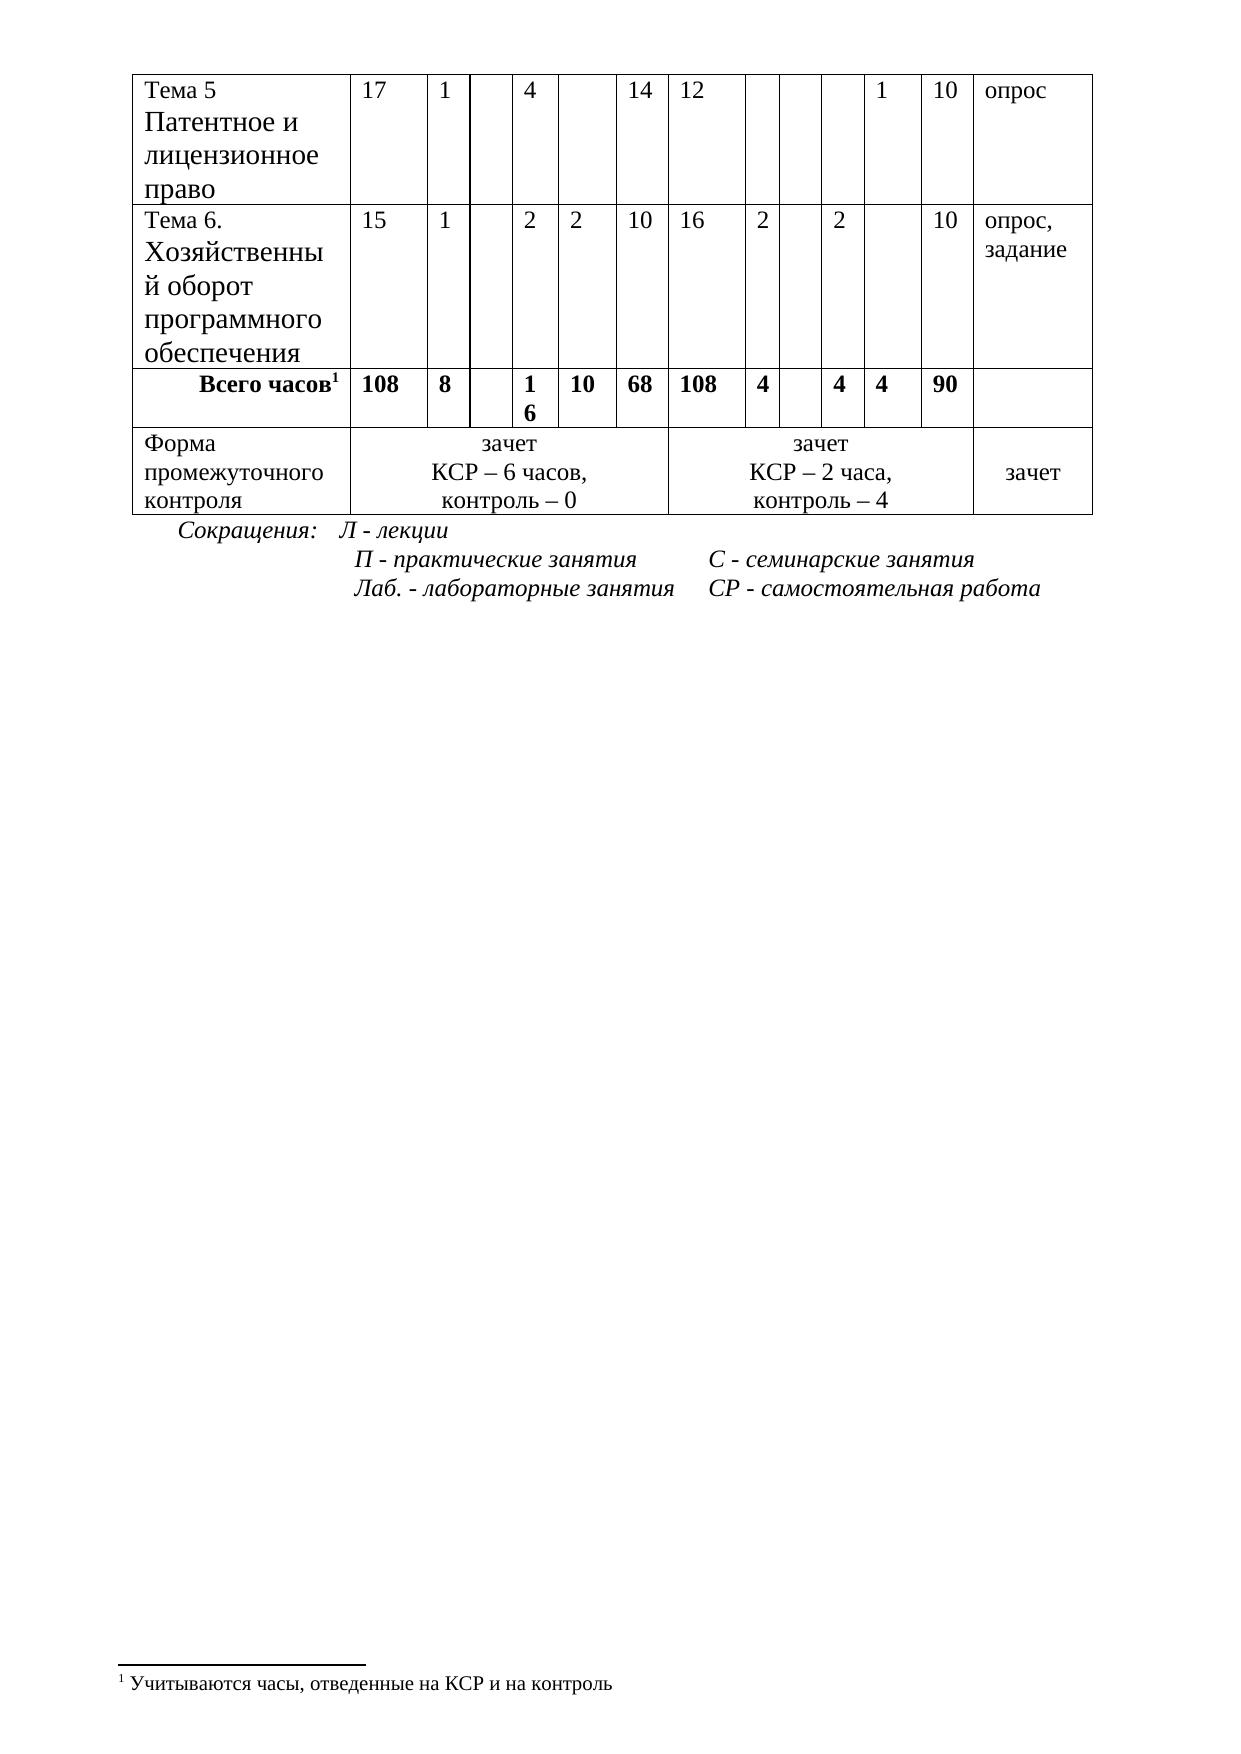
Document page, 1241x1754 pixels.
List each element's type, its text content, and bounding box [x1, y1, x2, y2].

table_cell [559, 75, 616, 204]
table_cell [974, 369, 1092, 427]
text П - практические занятия С - семинарские занятия [354, 544, 1107, 573]
table_cell 10 [617, 205, 668, 368]
table_cell 1 [428, 75, 469, 204]
table_cell 2 [822, 205, 864, 368]
table_cell [780, 75, 821, 204]
table_cell Тема 5 Патентное и лицензионное право [133, 75, 350, 204]
table_cell [780, 369, 821, 427]
table_cell зачет КСР – 6 часов, контроль – 0 [351, 428, 668, 514]
table_cell 1 [428, 205, 469, 368]
table_cell Всего часов [133, 369, 350, 427]
table_cell 2 [513, 205, 558, 368]
table_cell зачет [974, 428, 1092, 514]
table_cell 17 [351, 75, 427, 204]
table_cell [780, 205, 821, 368]
table_cell 10 [922, 205, 973, 368]
table_cell зачет КСР – 2 часа, контроль – 4 [669, 428, 973, 514]
table_cell Тема 6. Хозяйственный оборот программного обеспечения [133, 205, 350, 368]
text Сокращения: Л - лекции [118, 515, 1107, 544]
table_cell 4 [746, 369, 779, 427]
table_cell 90 [922, 369, 973, 427]
table_cell опрос, задание [974, 205, 1092, 368]
table_cell 1 [865, 75, 921, 204]
table_cell 4 [865, 369, 921, 427]
table_cell 4 [513, 75, 558, 204]
table_cell [471, 369, 512, 427]
table_cell 8 [428, 369, 469, 427]
table_cell 10 [559, 369, 616, 427]
table_cell 2 [746, 205, 779, 368]
table_cell 16 [513, 369, 558, 427]
table_cell [471, 75, 512, 204]
text Лаб. - лабораторные занятия СР - самостоятельная работа [354, 573, 1107, 601]
table_cell 14 [617, 75, 668, 204]
table_cell 16 [669, 205, 745, 368]
table_cell 68 [617, 369, 668, 427]
table_cell 108 [351, 369, 427, 427]
table_cell 108 [669, 369, 745, 427]
table_cell 2 [559, 205, 616, 368]
table_cell 10 [922, 75, 973, 204]
table_cell Форма промежуточного контроля [133, 428, 350, 514]
table_cell 12 [669, 75, 745, 204]
table_cell [865, 205, 921, 368]
table_cell опрос [974, 75, 1092, 204]
table_cell 15 [351, 205, 427, 368]
table_cell [822, 75, 864, 204]
table_cell [471, 205, 512, 368]
table_cell [746, 75, 779, 204]
table_cell 4 [822, 369, 864, 427]
